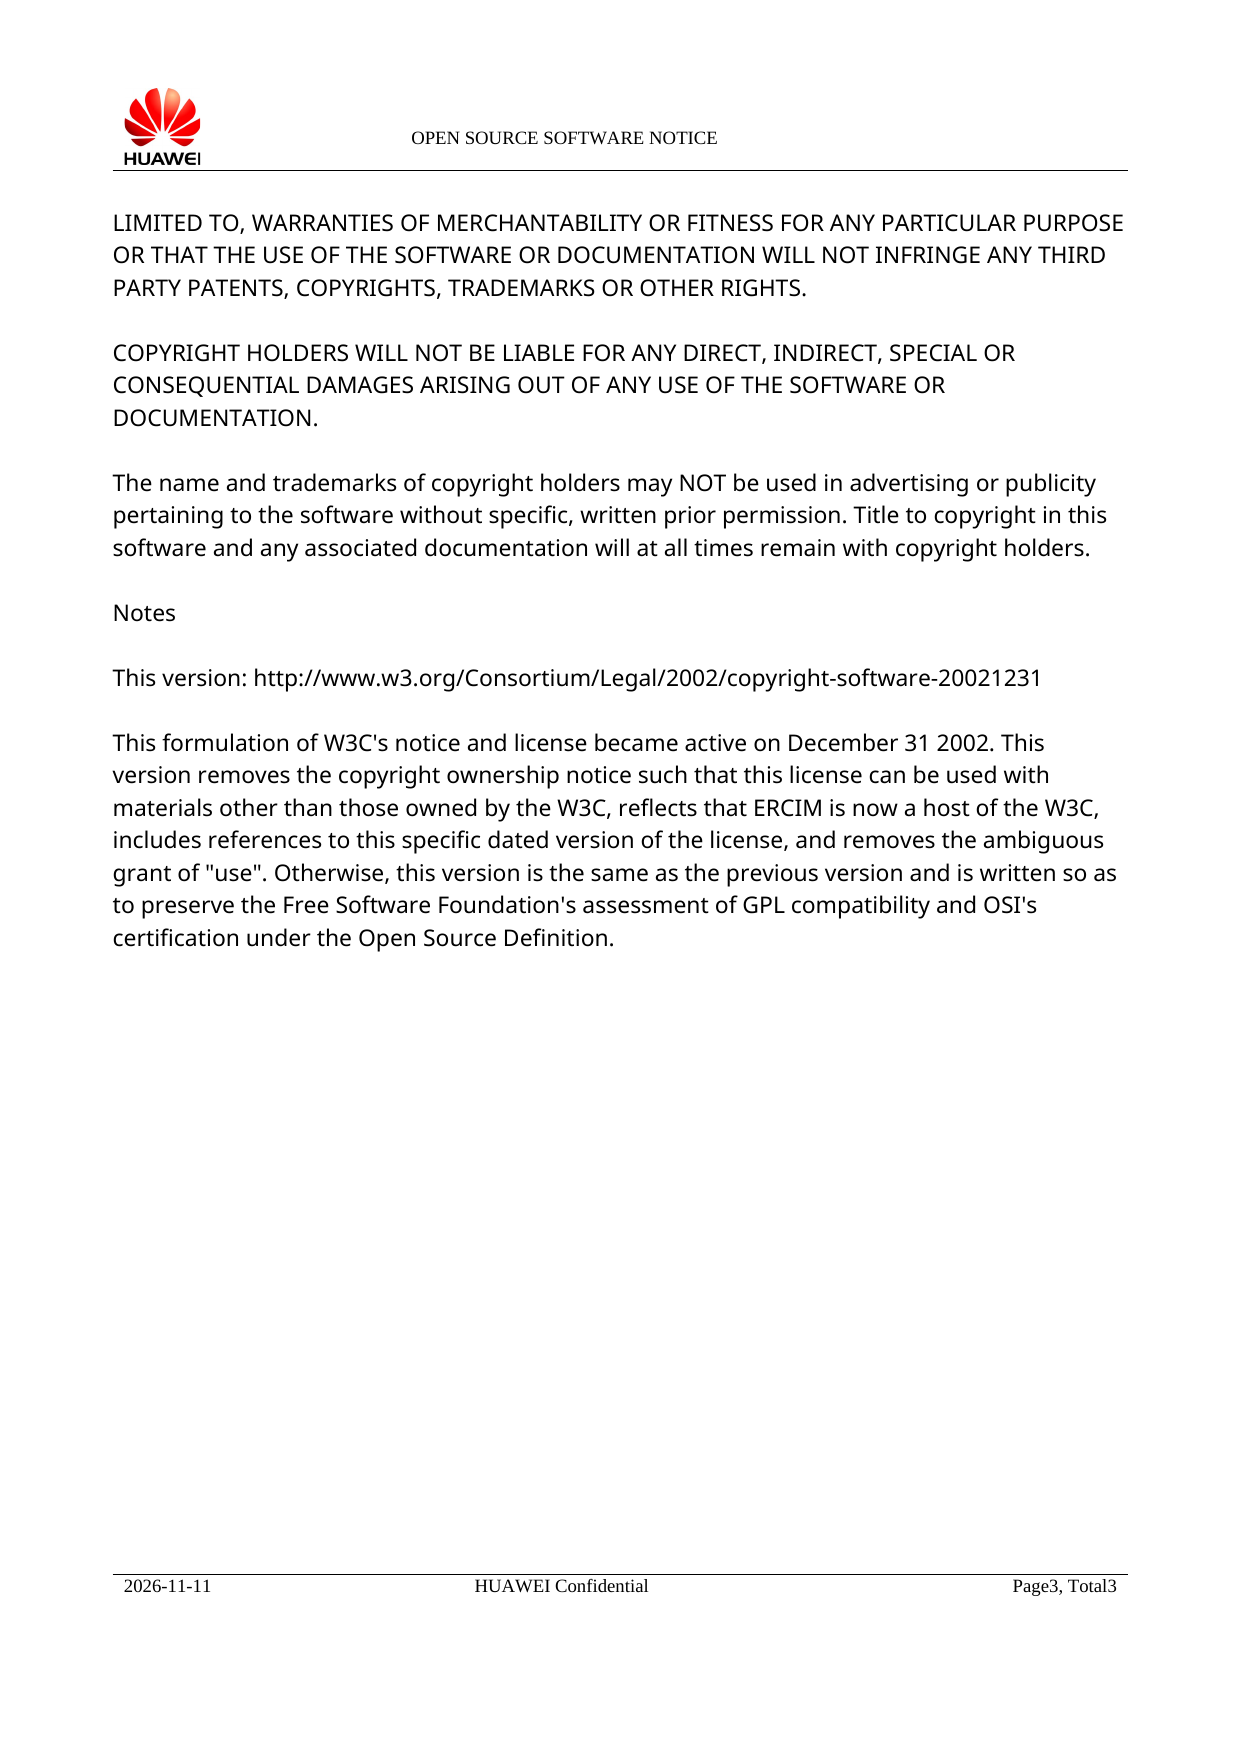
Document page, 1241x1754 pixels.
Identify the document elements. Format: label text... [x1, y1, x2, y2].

text Notes [112, 596, 1128, 629]
text This version: http://www.w3.org/Consortium/Legal/2002/copyright-software-20021231 [112, 661, 1128, 694]
text The name and trademarks of copyright holders may NOT be used in advertising or publicity pertaining to the software without specific, written prior permission. Title to copyright in this software and any associated documentation will at all times remain with copyright holders. [112, 466, 1128, 564]
text This formulation of W3C's notice and license became active on December 31 2002. This version removes the copyright ownership notice such that this license can be used with materials other than those owned by the W3C, reflects that ERCIM is now a host of the W3C, includes references to this specific dated version of the license, and removes the ambiguous grant of "use". Otherwise, this version is the same as the previous version and is written so as to preserve the Free Software Foundation's assessment of GPL compatibility and OSI's certification under the Open Source Definition. [112, 726, 1128, 954]
picture [124, 88, 201, 165]
text COPYRIGHT HOLDERS WILL NOT BE LIABLE FOR ANY DIRECT, INDIRECT, SPECIAL OR CONSEQUENTIAL DAMAGES ARISING OUT OF ANY USE OF THE SOFTWARE OR DOCUMENTATION. [112, 336, 1128, 434]
